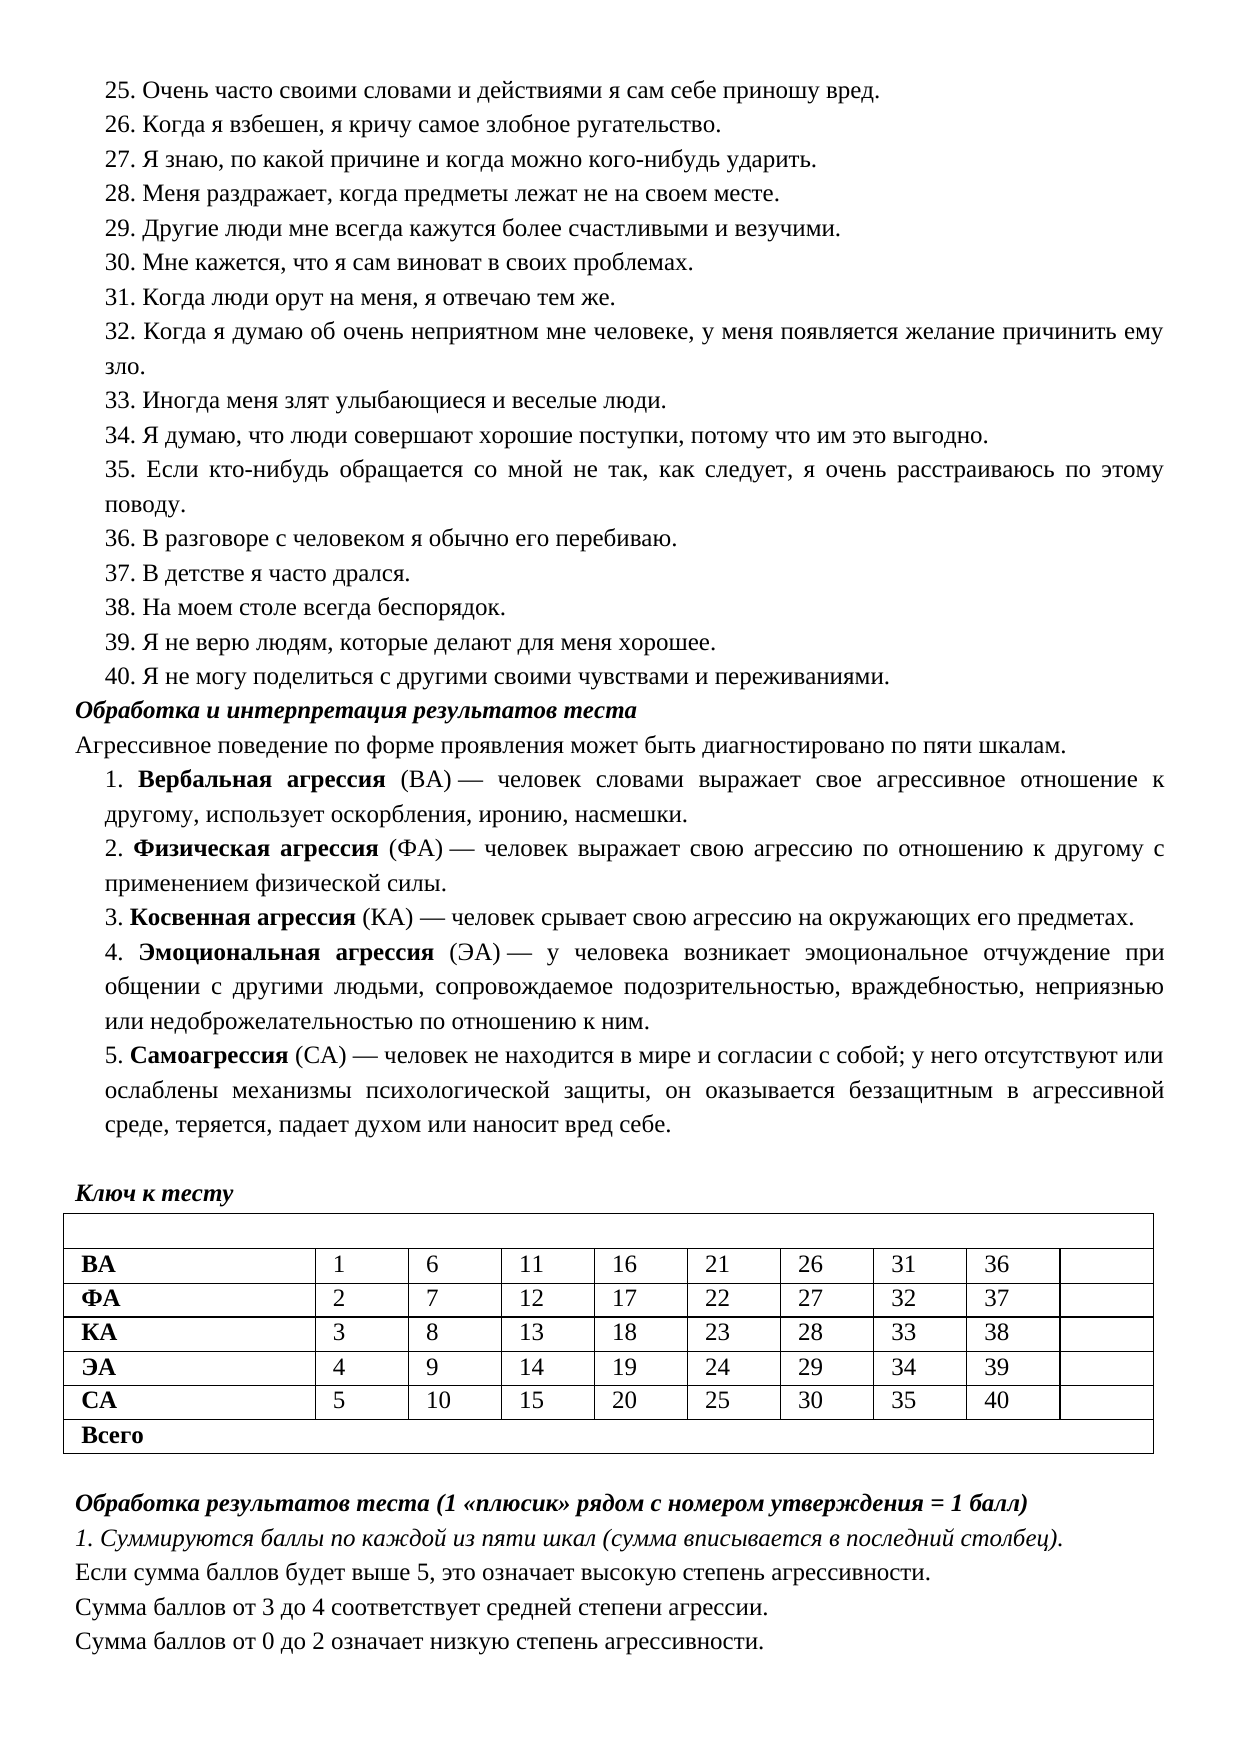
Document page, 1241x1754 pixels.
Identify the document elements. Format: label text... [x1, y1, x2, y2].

text 39. Я не верю людям, которые делают для меня хорошее. [104, 627, 1165, 655]
table_cell 21 [688, 1249, 780, 1282]
text 25. Очень часто своими словами и действиями я сам себе приношу вред. [104, 75, 1165, 104]
text 30. Мне кажется, что я сам виноват в своих проблемах. [104, 247, 1165, 276]
table_cell 29 [781, 1352, 873, 1384]
table_cell 38 [967, 1318, 1059, 1351]
table_cell 4 [316, 1352, 408, 1384]
table_cell СА [64, 1386, 315, 1419]
text 5. Самоагрессия (СА) — человек не находится в мире и согласии с собой; у него отсутствуют или ослаблены механизмы психологической защиты, он оказывается беззащитным в агрессивной среде, теряется, падает духом или наносит вред себе. [104, 1040, 1165, 1138]
text 38. На моем столе всегда беспорядок. [104, 592, 1165, 621]
table_cell 16 [595, 1249, 687, 1282]
table_cell 26 [781, 1249, 873, 1282]
text 29. Другие люди мне всегда кажутся более счастливыми и везучими. [104, 213, 1165, 242]
table_cell 2 [316, 1284, 408, 1316]
table_cell 31 [874, 1249, 966, 1282]
table_cell 15 [502, 1386, 594, 1419]
table_cell КА [64, 1318, 315, 1351]
table_cell 23 [688, 1318, 780, 1351]
text Сумма баллов от 0 до 2 означает низкую степень агрессивности. [75, 1626, 1165, 1655]
text 1. Вербальная агрессия (ВА) — человек словами выражает свое агрессивное отношение к другому, использует оскорбления, иронию, насмешки. [104, 764, 1165, 828]
table_cell 9 [409, 1352, 501, 1384]
table_cell 25 [688, 1386, 780, 1419]
table_cell 40 [967, 1386, 1059, 1419]
table_cell [1061, 1284, 1153, 1316]
text 26. Когда я взбешен, я кричу самое злобное ругательство. [104, 109, 1165, 138]
table_cell 8 [409, 1318, 501, 1351]
text 33. Иногда меня злят улыбающиеся и веселые люди. [104, 385, 1165, 414]
text Обработка результатов теста (1 «плюсик» рядом с номером утверждения = 1 балл) [75, 1488, 1165, 1517]
table_cell 30 [781, 1386, 873, 1419]
text 1. Суммируются баллы по каждой из пяти шкал (сумма вписывается в последний столбец). [75, 1523, 1165, 1551]
table_cell 14 [502, 1352, 594, 1384]
text 32. Когда я думаю об очень неприятном мне человеке, у меня появляется желание причинить ему зло. [104, 316, 1165, 379]
table_cell 27 [781, 1284, 873, 1316]
text 37. В детстве я часто дрался. [104, 558, 1165, 586]
text 27. Я знаю, по какой причине и когда можно кого-нибудь ударить. [104, 144, 1165, 173]
text 31. Когда люди орут на меня, я отвечаю тем же. [104, 282, 1165, 311]
text 35. Если кто-нибудь обращается со мной не так, как следует, я очень расстраиваюсь по этому поводу. [104, 454, 1165, 517]
table_cell 39 [967, 1352, 1059, 1384]
table_cell 17 [595, 1284, 687, 1316]
table_cell 12 [502, 1284, 594, 1316]
text 36. В разговоре с человеком я обычно его перебиваю. [104, 523, 1165, 552]
table_cell 28 [781, 1318, 873, 1351]
table_cell 11 [502, 1249, 594, 1282]
text Сумма баллов от 3 до 4 соответствует средней степени агрессии. [75, 1592, 1165, 1620]
table_cell 20 [595, 1386, 687, 1419]
table_cell 10 [409, 1386, 501, 1419]
table_cell 7 [409, 1284, 501, 1316]
table_cell 22 [688, 1284, 780, 1316]
text Обработка и интерпретация результатов теста [75, 696, 1165, 724]
table_cell 34 [874, 1352, 966, 1384]
table_cell ВА [64, 1249, 315, 1282]
table_cell 18 [595, 1318, 687, 1351]
table_cell 32 [874, 1284, 966, 1316]
table_cell 24 [688, 1352, 780, 1384]
text 3. Косвенная агрессия (КА) — человек срывает свою агрессию на окружающих его предметах. [104, 902, 1165, 931]
text 4. Эмоциональная агрессия (ЭА) — у человека возникает эмоциональное отчуждение при общении с другими людьми, сопровождаемое подозрительностью, враждебностью, неприязнью или недоброжелательностью по отношению к ним. [104, 937, 1165, 1035]
table_cell [1061, 1249, 1153, 1282]
text Агрессивное поведение по форме проявления может быть диагностировано по пяти шкалам. [75, 730, 1165, 759]
table_cell 37 [967, 1284, 1059, 1316]
table_header [64, 1214, 1153, 1248]
table_cell [1061, 1352, 1153, 1384]
text 40. Я не могу поделиться с другими своими чувствами и переживаниями. [104, 661, 1165, 690]
table_cell 19 [595, 1352, 687, 1384]
table_cell 6 [409, 1249, 501, 1282]
table_cell 1 [316, 1249, 408, 1282]
text 34. Я думаю, что люди совершают хорошие поступки, потому что им это выгодно. [104, 420, 1165, 448]
text Если сумма баллов будет выше 5, это означает высокую степень агрессивности. [75, 1557, 1165, 1586]
table_cell Всего [64, 1420, 1153, 1453]
table_cell 13 [502, 1318, 594, 1351]
table_cell [1061, 1386, 1153, 1419]
table_cell 33 [874, 1318, 966, 1351]
table_cell 36 [967, 1249, 1059, 1282]
table_cell 5 [316, 1386, 408, 1419]
table_cell ФА [64, 1284, 315, 1316]
table_cell [1061, 1318, 1153, 1351]
table_cell 3 [316, 1318, 408, 1351]
table_cell 35 [874, 1386, 966, 1419]
table_cell ЭА [64, 1352, 315, 1384]
text 28. Меня раздражает, когда предметы лежат не на своем месте. [104, 178, 1165, 207]
text 2. Физическая агрессия (ФА) — человек выражает свою агрессию по отношению к другому с применением физической силы. [104, 833, 1165, 897]
text Ключ к тесту [75, 1178, 1165, 1207]
